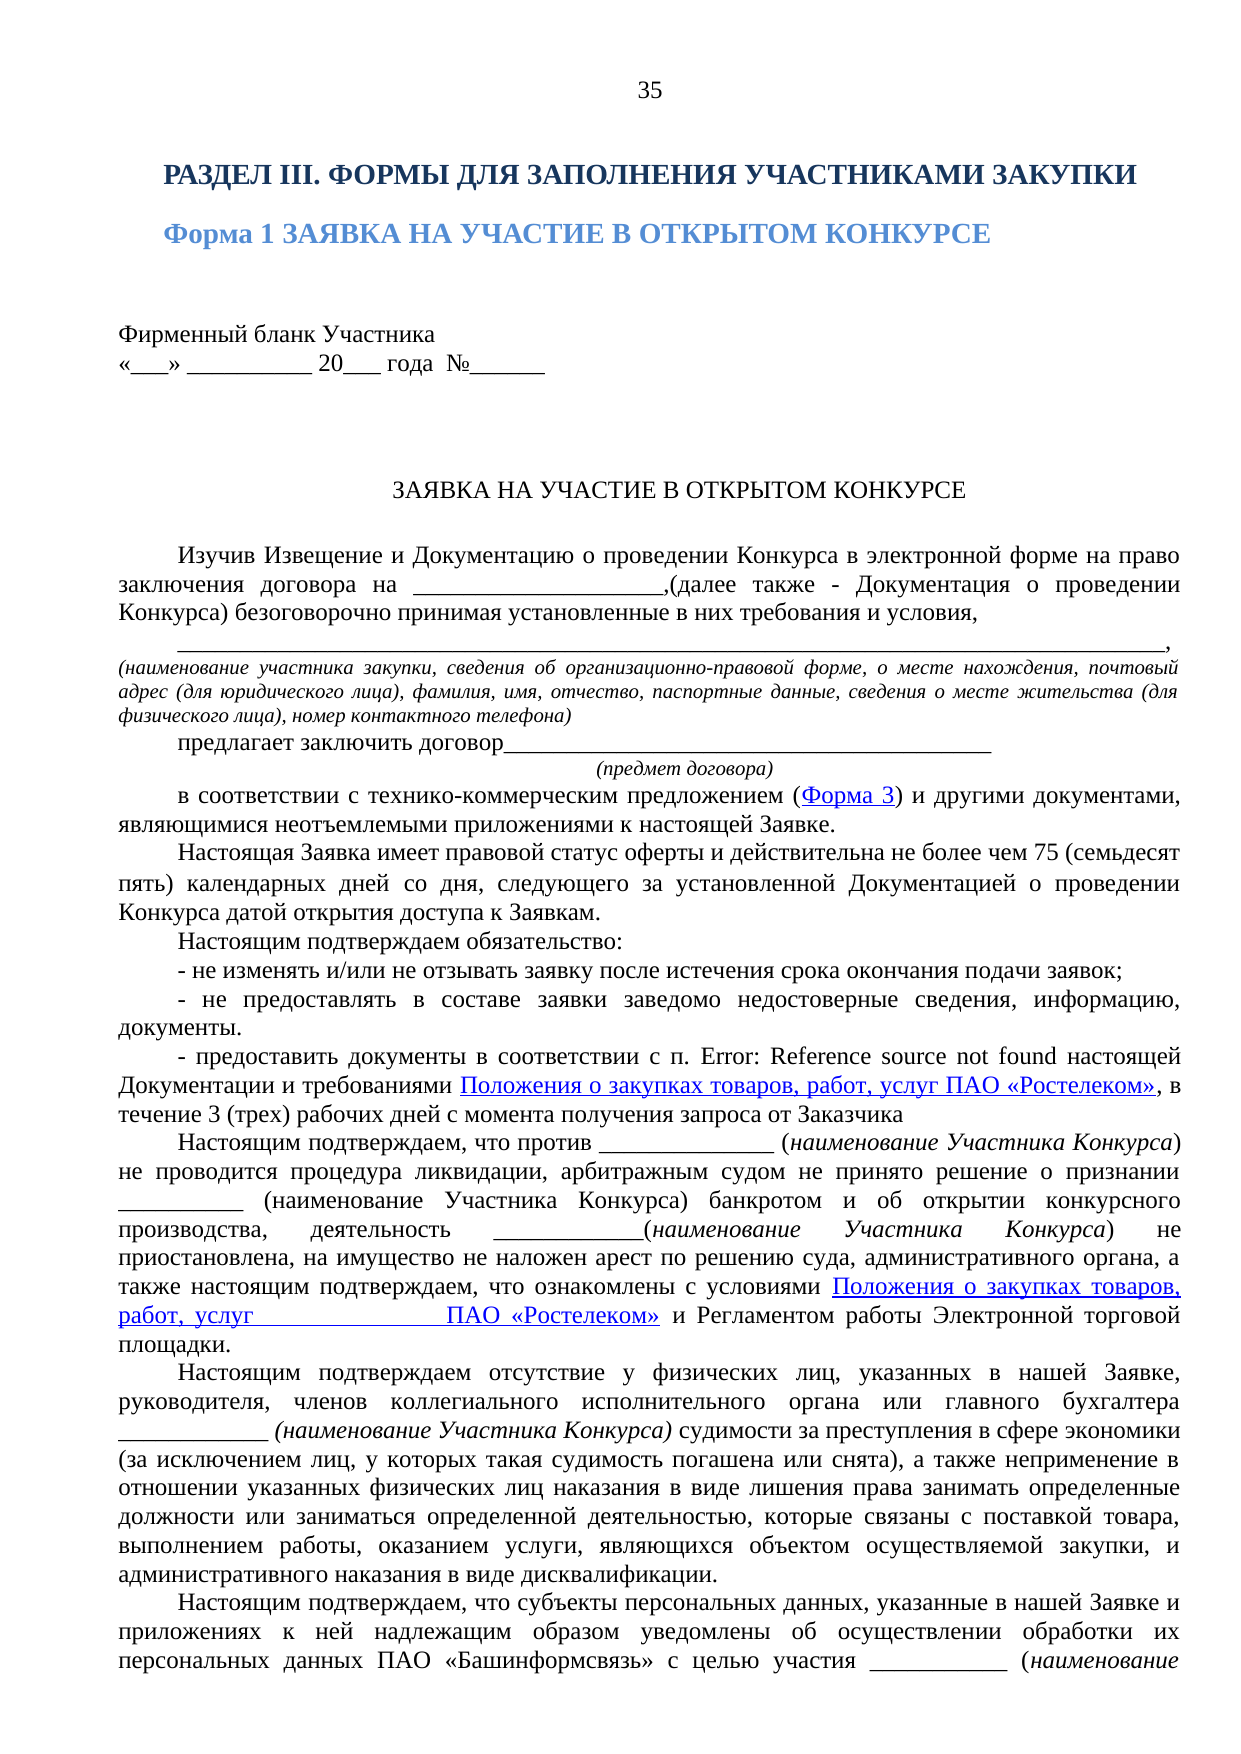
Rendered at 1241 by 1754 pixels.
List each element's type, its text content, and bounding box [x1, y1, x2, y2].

text «___» __________ 20___ года №______ [118, 348, 1181, 377]
text _______________________________________________________________________________, (наименование участника закупки, сведения об организационно-правовой форме, о месте нахождения, почтовый адрес (для юридического лица), фамилия, имя, отчество, паспортные данные, сведения о месте жительства (для физического лица), номер контактного телефона) [118, 626, 1181, 727]
text Изучив Извещение и Документацию о проведении Конкурса в электронной форме на право заключения договора на ____________________,(далее также - Документация о проведении Конкурса) безоговорочно принимая установленные в них требования и условия, [118, 540, 1181, 626]
text в соответствии с технико-коммерческим предложением (Форма 3) и другими документами, являющимися неотъемлемыми приложениями к настоящей Заявке. [118, 780, 1181, 837]
text Настоящим подтверждаем обязательство: [118, 926, 1181, 955]
text Настоящая Заявка имеет правовой статус оферты и действительна не более чем 75 (семьдесят пять) календарных дней со дня, следующего за установленной Документацией о проведении Конкурса датой открытия доступа к Заявкам. [118, 837, 1181, 926]
text Форма 1 ЗАЯВКА НА УЧАСТИЕ В ОТКРЫТОМ КОНКУРСЕ [163, 216, 1181, 249]
text - не предоставлять в составе заявки заведомо недостоверные сведения, информацию, документы. [118, 984, 1181, 1041]
text - не изменять и/или не отзывать заявку после истечения срока окончания подачи заявок; [118, 955, 1181, 984]
text РАЗДЕЛ III. ФОРМЫ ДЛЯ ЗАПОЛНЕНИЯ УЧАСТНИКАМИ ЗАКУПКИ [163, 157, 1181, 191]
text Настоящим подтверждаем отсутствие у физических лиц, указанных в нашей Заявке, руководителя, членов коллегиального исполнительного органа или главного бухгалтера ____________ (наименование Участника Конкурса) судимости за преступления в сфере экономики (за исключением лиц, у которых такая судимость погашена или снята), а также неприменение в отношении указанных физических лиц наказания в виде лишения права занимать определенные должности или заниматься определенной деятельностью, которые связаны с поставкой товара, выполнением работы, оказанием услуги, являющихся объектом осуществляемой закупки, и административного наказания в виде дисквалификации. [118, 1357, 1181, 1587]
text Настоящим подтверждаем, что против ______________ (наименование Участника Конкурса) не проводится процедура ликвидации, арбитражным судом не принято решение о признании __________ (наименование Участника Конкурса) банкротом и об открытии конкурсного производства, деятельность ____________(наименование Участника Конкурса) не приостановлена, на имущество не наложен арест по решению суда, административного органа, а также настоящим подтверждаем, что ознакомлены с условиями Положения о закупках товаров, работ, услуг ПАО «Ростелеком» и Регламентом работы Электронной торговой площадки. [118, 1127, 1181, 1357]
text ЗАЯВКА НА УЧАСТИЕ В ОТКРЫТОМ КОНКУРСЕ [118, 475, 1181, 504]
text предлагает заключить договор_______________________________________ [118, 727, 1181, 756]
text (предмет договора) [118, 756, 1181, 780]
text Фирменный бланк Участника [118, 319, 1181, 348]
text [118, 1587, 1181, 1674]
